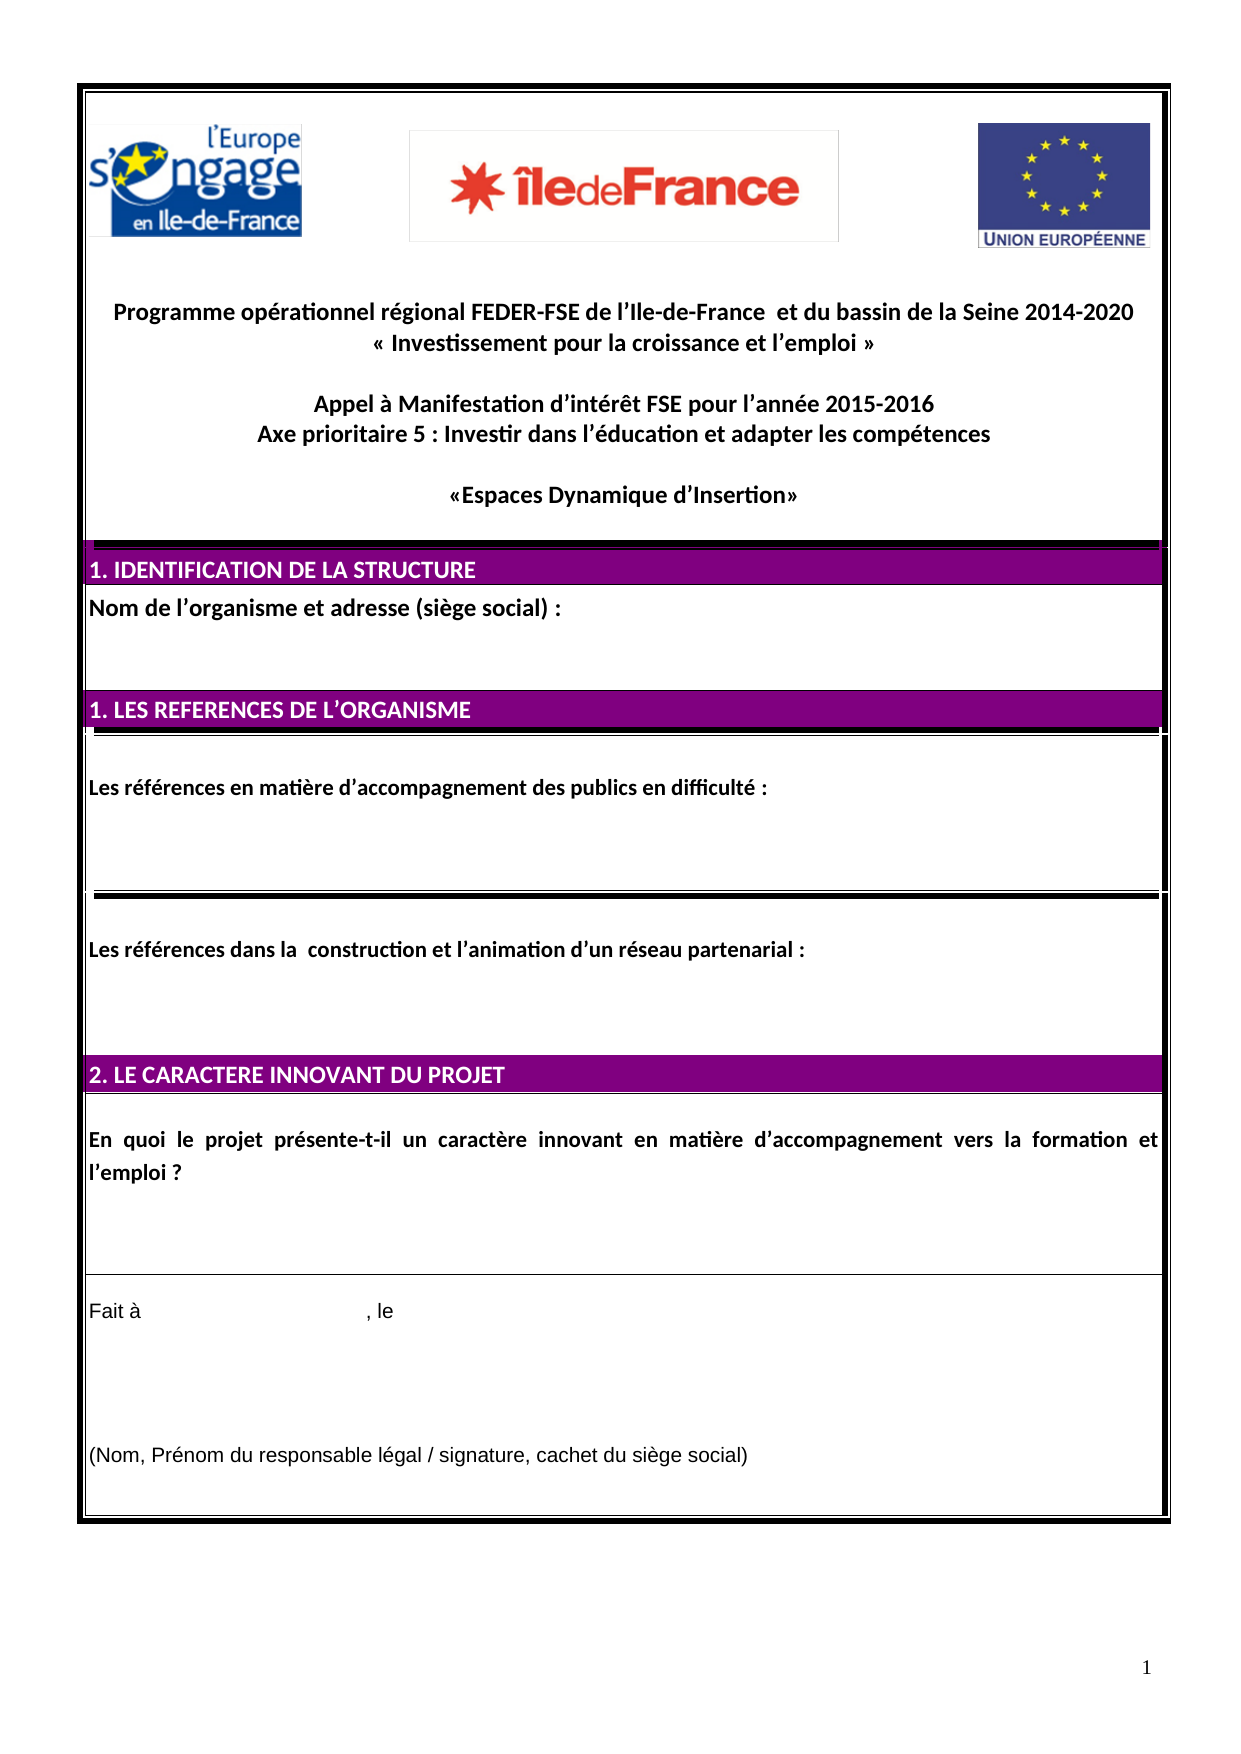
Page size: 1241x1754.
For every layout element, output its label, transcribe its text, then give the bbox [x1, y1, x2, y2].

table_cell 1. LES REFERENCES DE L’ORGANISME [86, 691, 1162, 727]
table_cell Les références en matière d’accompagnement des publics en difficulté : [83, 727, 1167, 890]
table_cell 1. IDENTIFICATION DE LA STRUCTURE [83, 540, 1167, 584]
table_cell Nom de l’organisme et adresse (siège social) : [86, 585, 1162, 689]
table_cell En quoi le projet présente-t-il un caractère innovant en matière d’accompagnement vers la formation et l’emploi ? [86, 1094, 1162, 1274]
table_cell Fait à , le (Nom, Prénom du responsable légal / signature, cachet du siège social) [86, 1275, 1162, 1515]
table_header Programme opérationnel régional FEDER-FSE de l’Ile-de-France et du bassin de la Seine 2014-2020 « Investissement pour la croissance et l’emploi » Appel à Manifestation d’intérêt FSE pour l’année 2015-2016 Axe prioritaire 5 : Investir dans l’éducation et adapter les compétences «Espaces Dynamique d’Insertion» [86, 93, 1162, 540]
picture [88, 123, 1150, 248]
table_cell Les références dans la construction et l’animation d’un réseau partenarial : [83, 890, 1167, 1055]
table_cell 2. LE CARACTERE INNOVANT DU PROJET [86, 1055, 1162, 1092]
